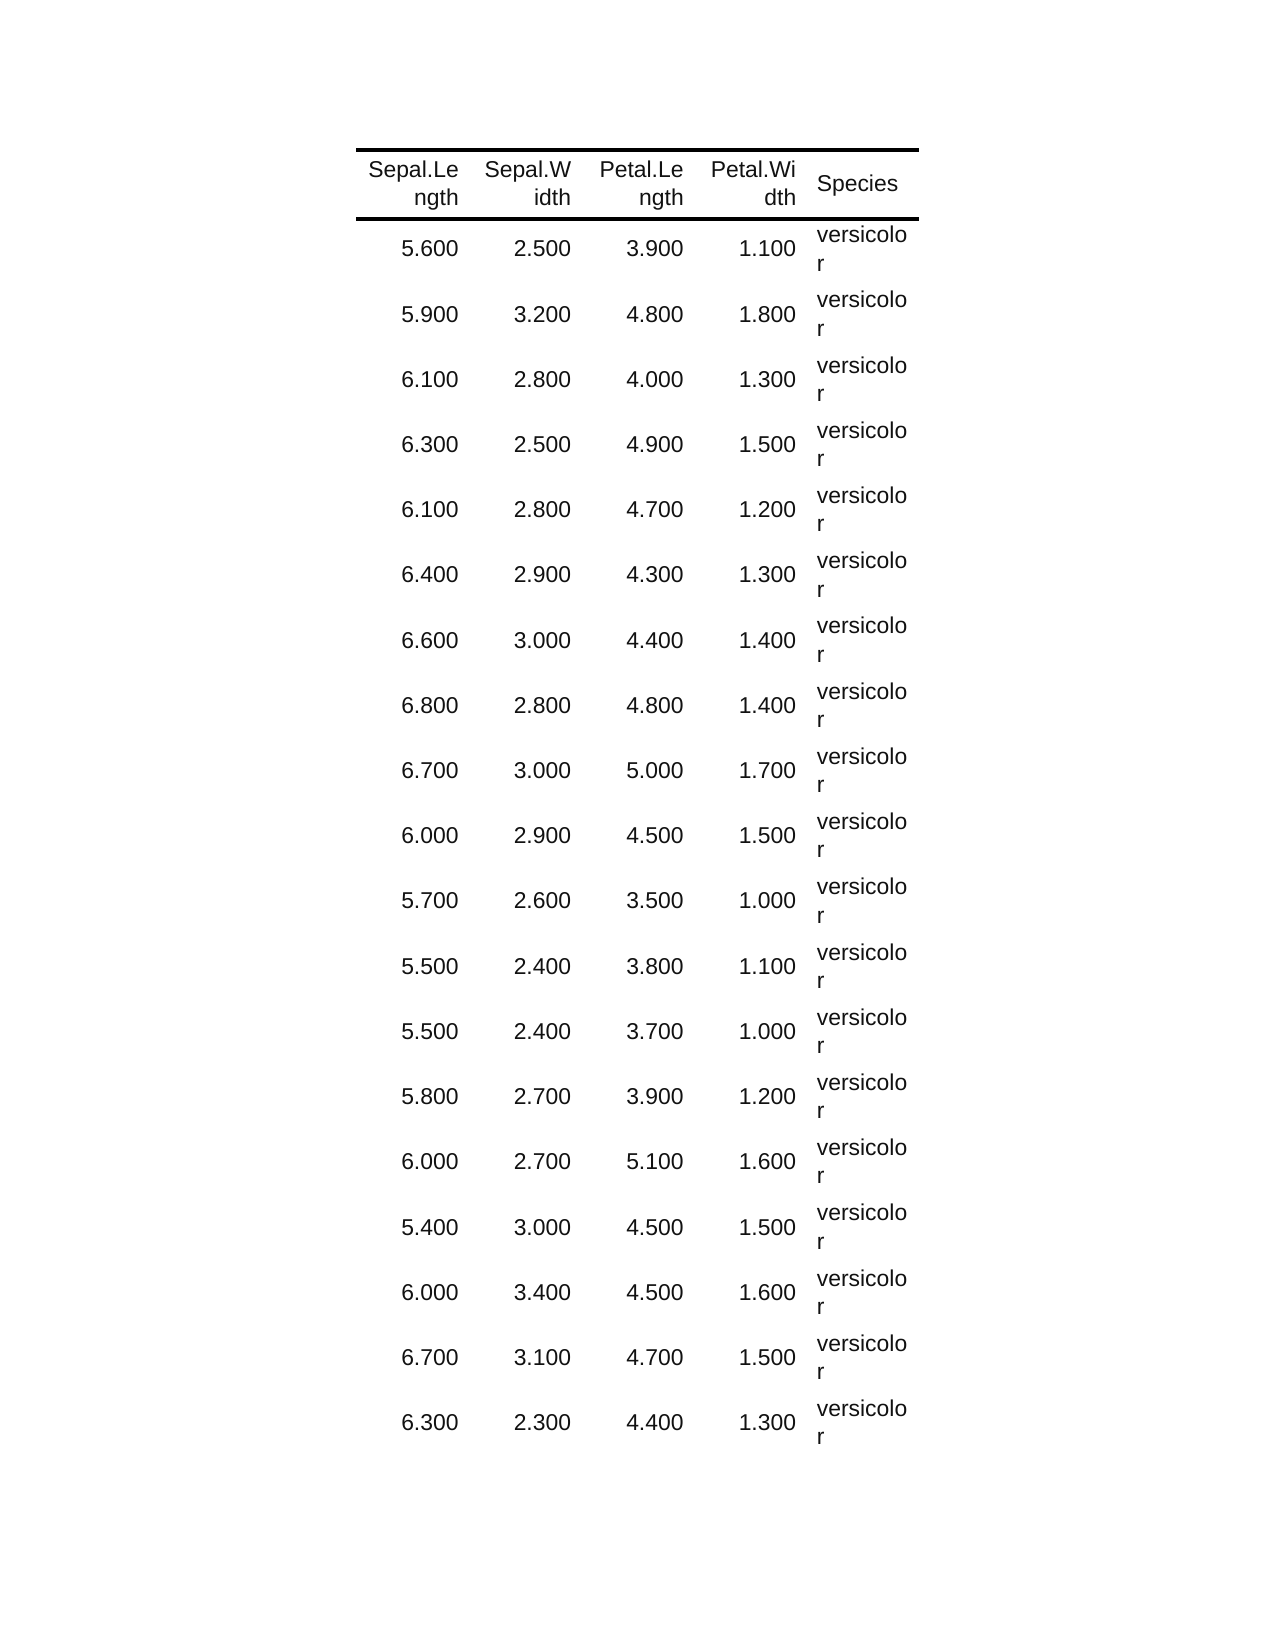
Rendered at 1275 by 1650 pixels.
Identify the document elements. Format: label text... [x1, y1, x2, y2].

table_cell 1.000 [694, 869, 806, 934]
table_cell 3.700 [581, 1000, 694, 1065]
table_header Species [806, 152, 919, 217]
table_cell 1.100 [694, 221, 806, 282]
table_cell 2.300 [469, 1391, 581, 1456]
table_cell 4.700 [581, 478, 694, 543]
table_cell 6.100 [356, 478, 469, 543]
table_cell versicolor [806, 869, 919, 934]
table_cell 3.900 [581, 1065, 694, 1130]
table_cell 1.800 [694, 282, 806, 347]
table_cell 1.600 [694, 1260, 806, 1326]
table_header Petal.Width [694, 152, 806, 217]
table_cell 6.800 [356, 674, 469, 739]
table_cell 4.800 [581, 282, 694, 347]
table_cell 3.400 [469, 1260, 581, 1326]
table_cell 2.900 [469, 543, 581, 608]
table_cell 5.800 [356, 1065, 469, 1130]
table_cell versicolor [806, 739, 919, 804]
table_cell 2.500 [469, 221, 581, 282]
table_cell 1.500 [694, 804, 806, 869]
table_cell 1.500 [694, 1195, 806, 1260]
table_cell 3.200 [469, 282, 581, 347]
table_cell 1.300 [694, 348, 806, 413]
table_cell versicolor [806, 1000, 919, 1065]
table_cell 6.700 [356, 1326, 469, 1391]
table_cell 2.800 [469, 478, 581, 543]
table_cell 3.000 [469, 739, 581, 804]
table_cell 5.700 [356, 869, 469, 934]
table_cell 6.000 [356, 1260, 469, 1326]
table_cell 5.500 [356, 934, 469, 999]
table_cell 1.200 [694, 1065, 806, 1130]
table_cell 3.000 [469, 1195, 581, 1260]
table_cell 4.700 [581, 1326, 694, 1391]
table_cell versicolor [806, 221, 919, 282]
table_header Sepal.Width [469, 152, 581, 217]
table_cell versicolor [806, 608, 919, 673]
table_cell 2.900 [469, 804, 581, 869]
table_cell versicolor [806, 1260, 919, 1326]
table_cell 4.900 [581, 413, 694, 478]
table_cell versicolor [806, 804, 919, 869]
table_cell 2.800 [469, 348, 581, 413]
table_cell 1.000 [694, 1000, 806, 1065]
table_cell 2.800 [469, 674, 581, 739]
table_cell 4.500 [581, 1195, 694, 1260]
table_cell 3.800 [581, 934, 694, 999]
table_cell versicolor [806, 543, 919, 608]
table_cell 5.600 [356, 221, 469, 282]
table_cell 6.000 [356, 804, 469, 869]
table_cell 6.300 [356, 413, 469, 478]
table_cell 4.500 [581, 804, 694, 869]
table_cell versicolor [806, 478, 919, 543]
table_cell 4.000 [581, 348, 694, 413]
table_cell 2.700 [469, 1065, 581, 1130]
table_cell versicolor [806, 282, 919, 347]
table_cell 3.500 [581, 869, 694, 934]
table_cell 1.300 [694, 543, 806, 608]
table_cell 1.500 [694, 1326, 806, 1391]
table_cell versicolor [806, 1326, 919, 1391]
table_cell 5.500 [356, 1000, 469, 1065]
table_cell 1.700 [694, 739, 806, 804]
table_cell 6.000 [356, 1130, 469, 1195]
table_cell 3.000 [469, 608, 581, 673]
table_cell 4.500 [581, 1260, 694, 1326]
table_cell 2.700 [469, 1130, 581, 1195]
table_cell 5.000 [581, 739, 694, 804]
table_cell 2.400 [469, 1000, 581, 1065]
table_cell versicolor [806, 1130, 919, 1195]
table_cell 4.400 [581, 608, 694, 673]
table_cell versicolor [806, 1195, 919, 1260]
table_cell 4.800 [581, 674, 694, 739]
table_cell 6.400 [356, 543, 469, 608]
table_cell 6.600 [356, 608, 469, 673]
table_cell 2.500 [469, 413, 581, 478]
table_cell versicolor [806, 934, 919, 999]
table_cell 1.400 [694, 608, 806, 673]
table_cell 1.300 [694, 1391, 806, 1456]
table_cell 3.900 [581, 221, 694, 282]
table_cell 5.100 [581, 1130, 694, 1195]
table_cell 1.600 [694, 1130, 806, 1195]
table_cell 1.200 [694, 478, 806, 543]
table_cell 1.500 [694, 413, 806, 478]
table_cell versicolor [806, 1065, 919, 1130]
table_cell 4.400 [581, 1391, 694, 1456]
table_cell 1.400 [694, 674, 806, 739]
table_cell versicolor [806, 1391, 919, 1456]
table_cell 6.300 [356, 1391, 469, 1456]
table_cell versicolor [806, 413, 919, 478]
table_cell 6.100 [356, 348, 469, 413]
table_cell versicolor [806, 674, 919, 739]
table_cell 5.900 [356, 282, 469, 347]
table_cell 1.100 [694, 934, 806, 999]
table_header Sepal.Length [356, 152, 469, 217]
table_header Petal.Length [581, 152, 694, 217]
table_cell 3.100 [469, 1326, 581, 1391]
table_cell 2.400 [469, 934, 581, 999]
table_cell 5.400 [356, 1195, 469, 1260]
table_cell 2.600 [469, 869, 581, 934]
table_cell 6.700 [356, 739, 469, 804]
table_cell versicolor [806, 348, 919, 413]
table_cell 4.300 [581, 543, 694, 608]
